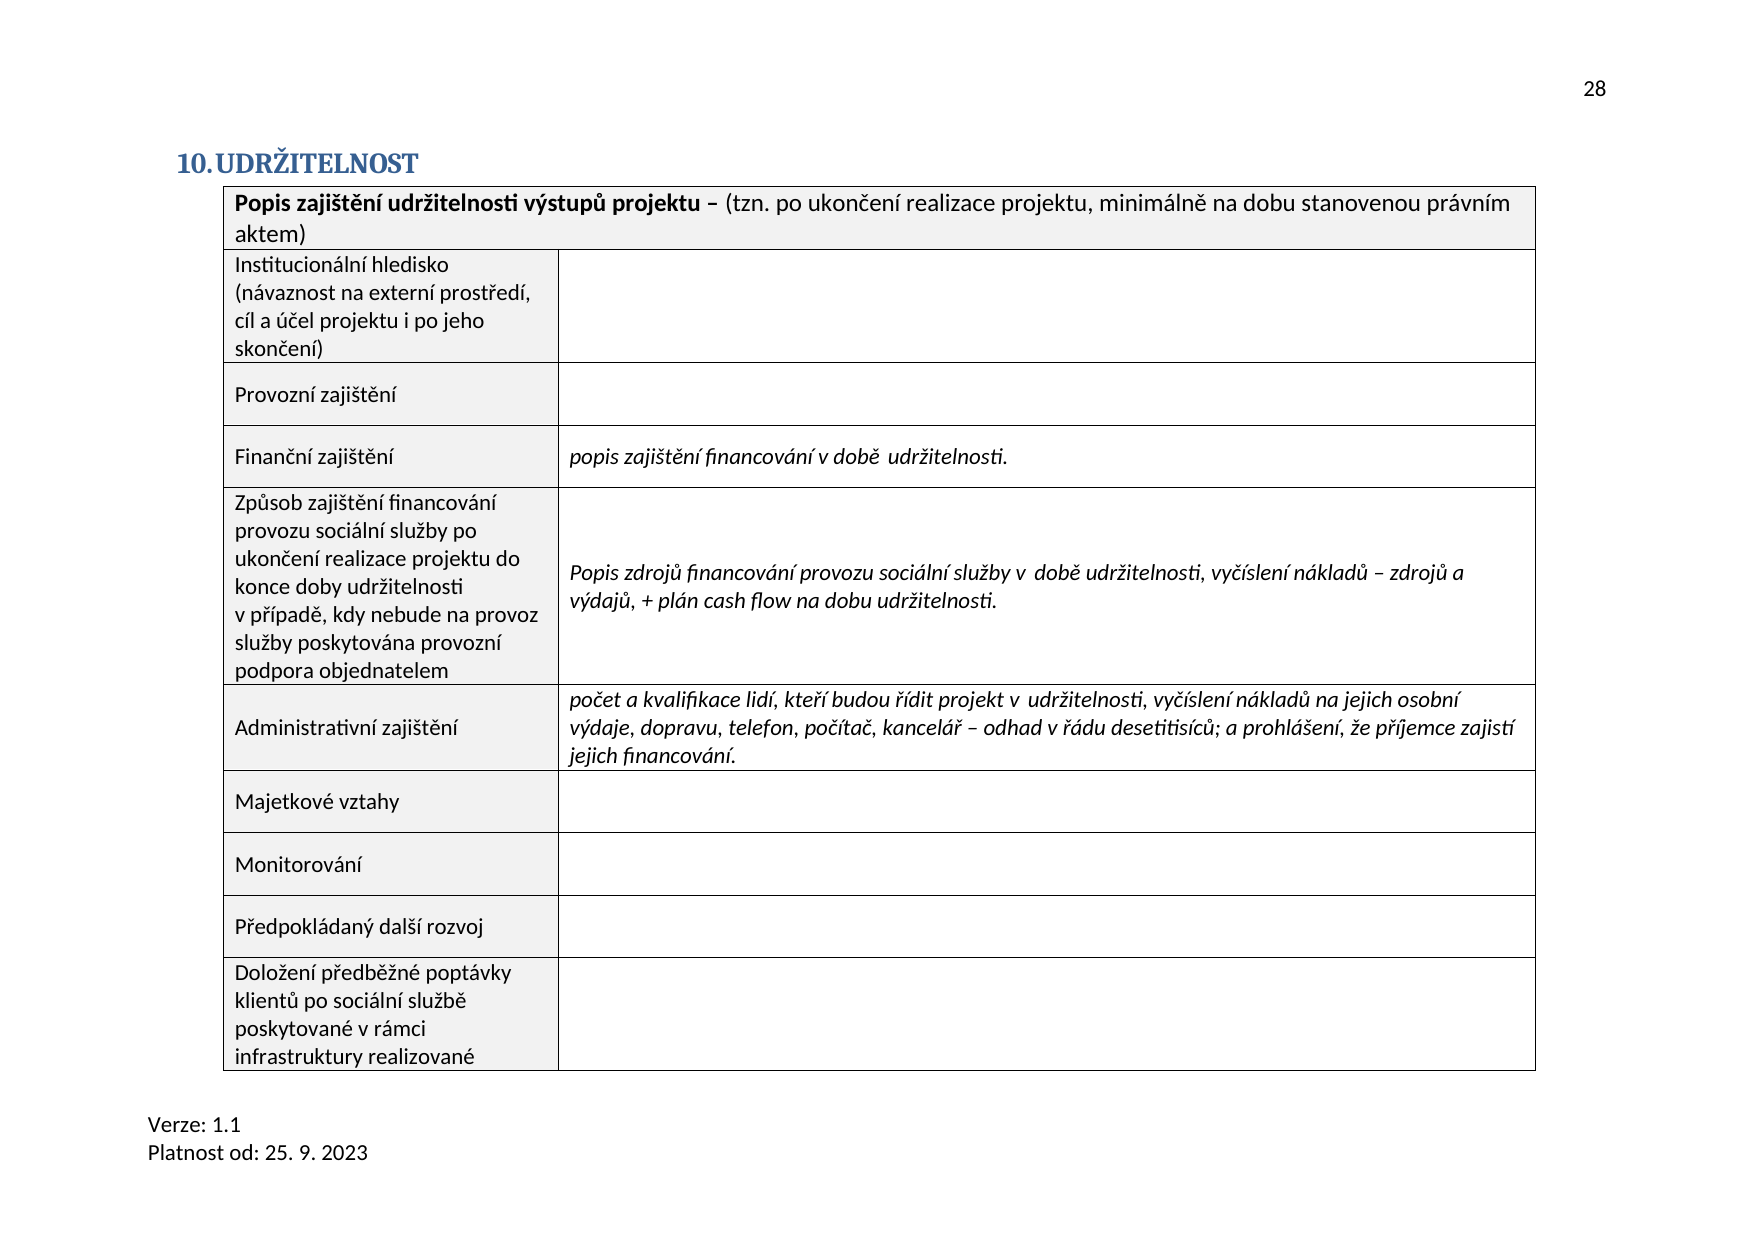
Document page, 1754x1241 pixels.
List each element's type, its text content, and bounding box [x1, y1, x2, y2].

table_cell Předpokládaný další rozvoj [224, 896, 558, 957]
table_cell [559, 896, 1535, 957]
table_cell [559, 771, 1535, 832]
table_cell Způsob zajištění financování provozu sociální služby po ukončení realizace projektu do konce doby udržitelnosti v případě, kdy nebude na provoz služby poskytována provozní podpora objednatelem [224, 488, 558, 684]
table_cell [559, 958, 1535, 1070]
table_cell Institucionální hledisko (návaznost na externí prostředí, cíl a účel projektu i po jeho skončení) [224, 250, 558, 362]
table_cell Popis zdrojů financování provozu sociální služby v době udržitelnosti, vyčíslení nákladů – zdrojů a výdajů, + plán cash flow na dobu udržitelnosti. [559, 488, 1535, 684]
table_header Popis zajištění udržitelnosti výstupů projektu – (tzn. po ukončení realizace projektu, minimálně na dobu stanovenou právním aktem) [224, 187, 1535, 249]
table_cell Finanční zajištění [224, 426, 558, 487]
subtitle udržitelnost [177, 148, 1606, 181]
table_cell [224, 958, 558, 1070]
table_cell [559, 363, 1535, 424]
table_cell popis zajištění financování v době udržitelnosti. [559, 426, 1535, 487]
table_cell počet a kvalifikace lidí, kteří budou řídit projekt v udržitelnosti, vyčíslení nákladů na jejich osobní výdaje, dopravu, telefon, počítač, kancelář – odhad v řádu desetitisíců; a prohlášení, že příjemce zajistí jejich financování. [559, 685, 1535, 769]
table_cell [559, 833, 1535, 895]
table_cell Monitorování [224, 833, 558, 895]
table_cell Provozní zajištění [224, 363, 558, 424]
table_cell Majetkové vztahy [224, 771, 558, 832]
table_cell [559, 250, 1535, 362]
table_cell Administrativní zajištění [224, 685, 558, 769]
